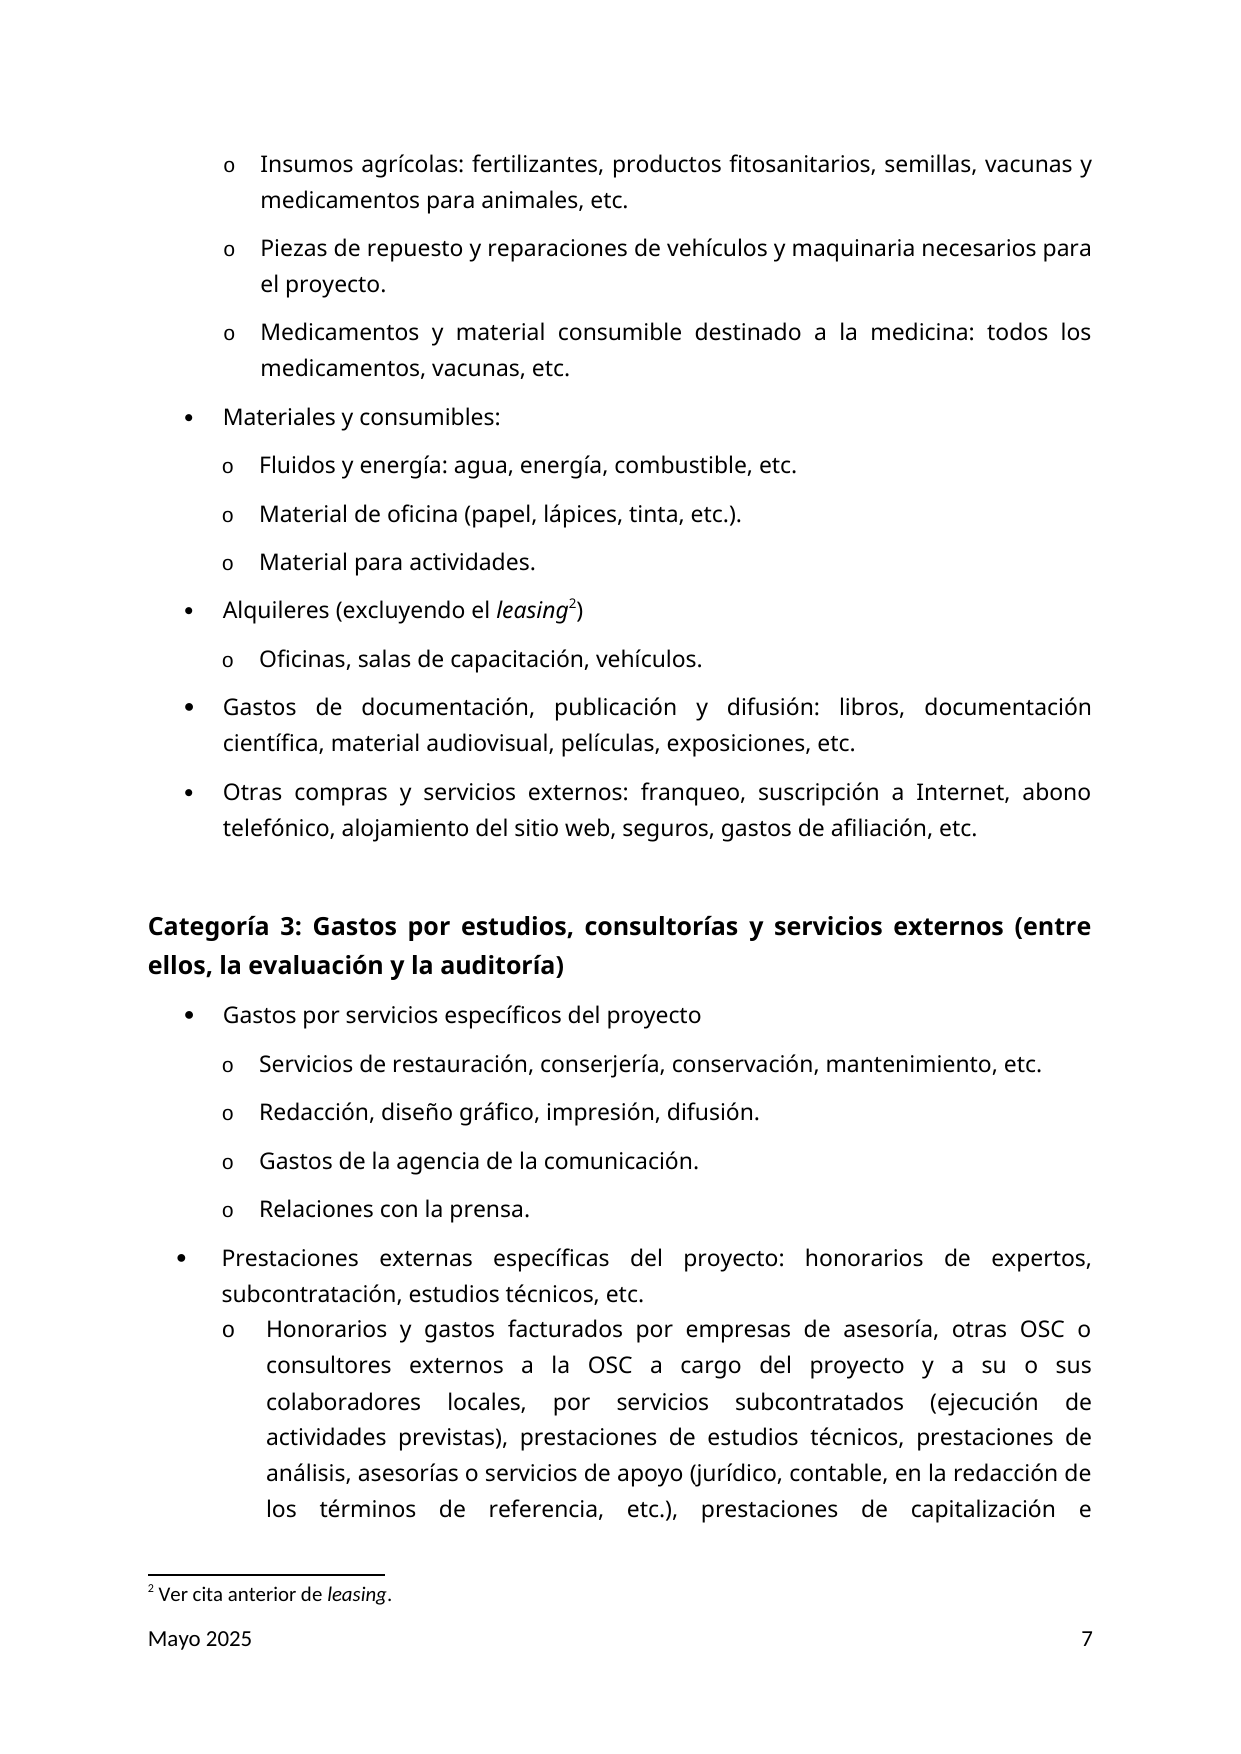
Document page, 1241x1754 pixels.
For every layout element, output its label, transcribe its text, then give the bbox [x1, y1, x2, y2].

list Prestaciones externas específicas del proyecto: honorarios de expertos, subcontratación, estudios técnicos, etc. [177, 1242, 1093, 1309]
list Oficinas, salas de capacitación, vehículos. [221, 643, 1093, 674]
list Servicios de restauración, conserjería, conservación, mantenimiento, etc. [221, 1048, 1093, 1079]
list Gastos de documentación, publicación y difusión: libros, documentación científica, material audiovisual, películas, exposiciones, etc. [185, 691, 1093, 758]
list Material de oficina (papel, lápices, tinta, etc.). [221, 498, 1093, 529]
list Gastos por servicios específicos del proyecto [185, 999, 1093, 1031]
list Material para actividades. [221, 546, 1093, 577]
list Otras compras y servicios externos: franqueo, suscripción a Internet, abono telefónico, alojamiento del sitio web, seguros, gastos de afiliación, etc. [185, 776, 1093, 843]
text Categoría 3: Gastos por estudios, consultorías y servicios externos (entre ellos, la evaluación y la auditoría) [148, 908, 1093, 982]
list Materiales y consumibles: [185, 401, 1093, 432]
list Redacción, diseño gráfico, impresión, difusión. [221, 1096, 1093, 1127]
list Medicamentos y material consumible destinado a la medicina: todos los medicamentos, vacunas, etc. [223, 316, 1093, 383]
list Insumos agrícolas: fertilizantes, productos fitosanitarios, semillas, vacunas y medicamentos para animales, etc. [223, 148, 1093, 215]
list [221, 1313, 1093, 1524]
list Piezas de repuesto y reparaciones de vehículos y maquinaria necesarios para el proyecto. [223, 232, 1093, 299]
list Alquileres (excluyendo el leasing) [185, 594, 1093, 626]
list Gastos de la agencia de la comunicación. [221, 1145, 1093, 1176]
list Relaciones con la prensa. [221, 1193, 1093, 1224]
list Fluidos y energía: agua, energía, combustible, etc. [221, 449, 1093, 480]
